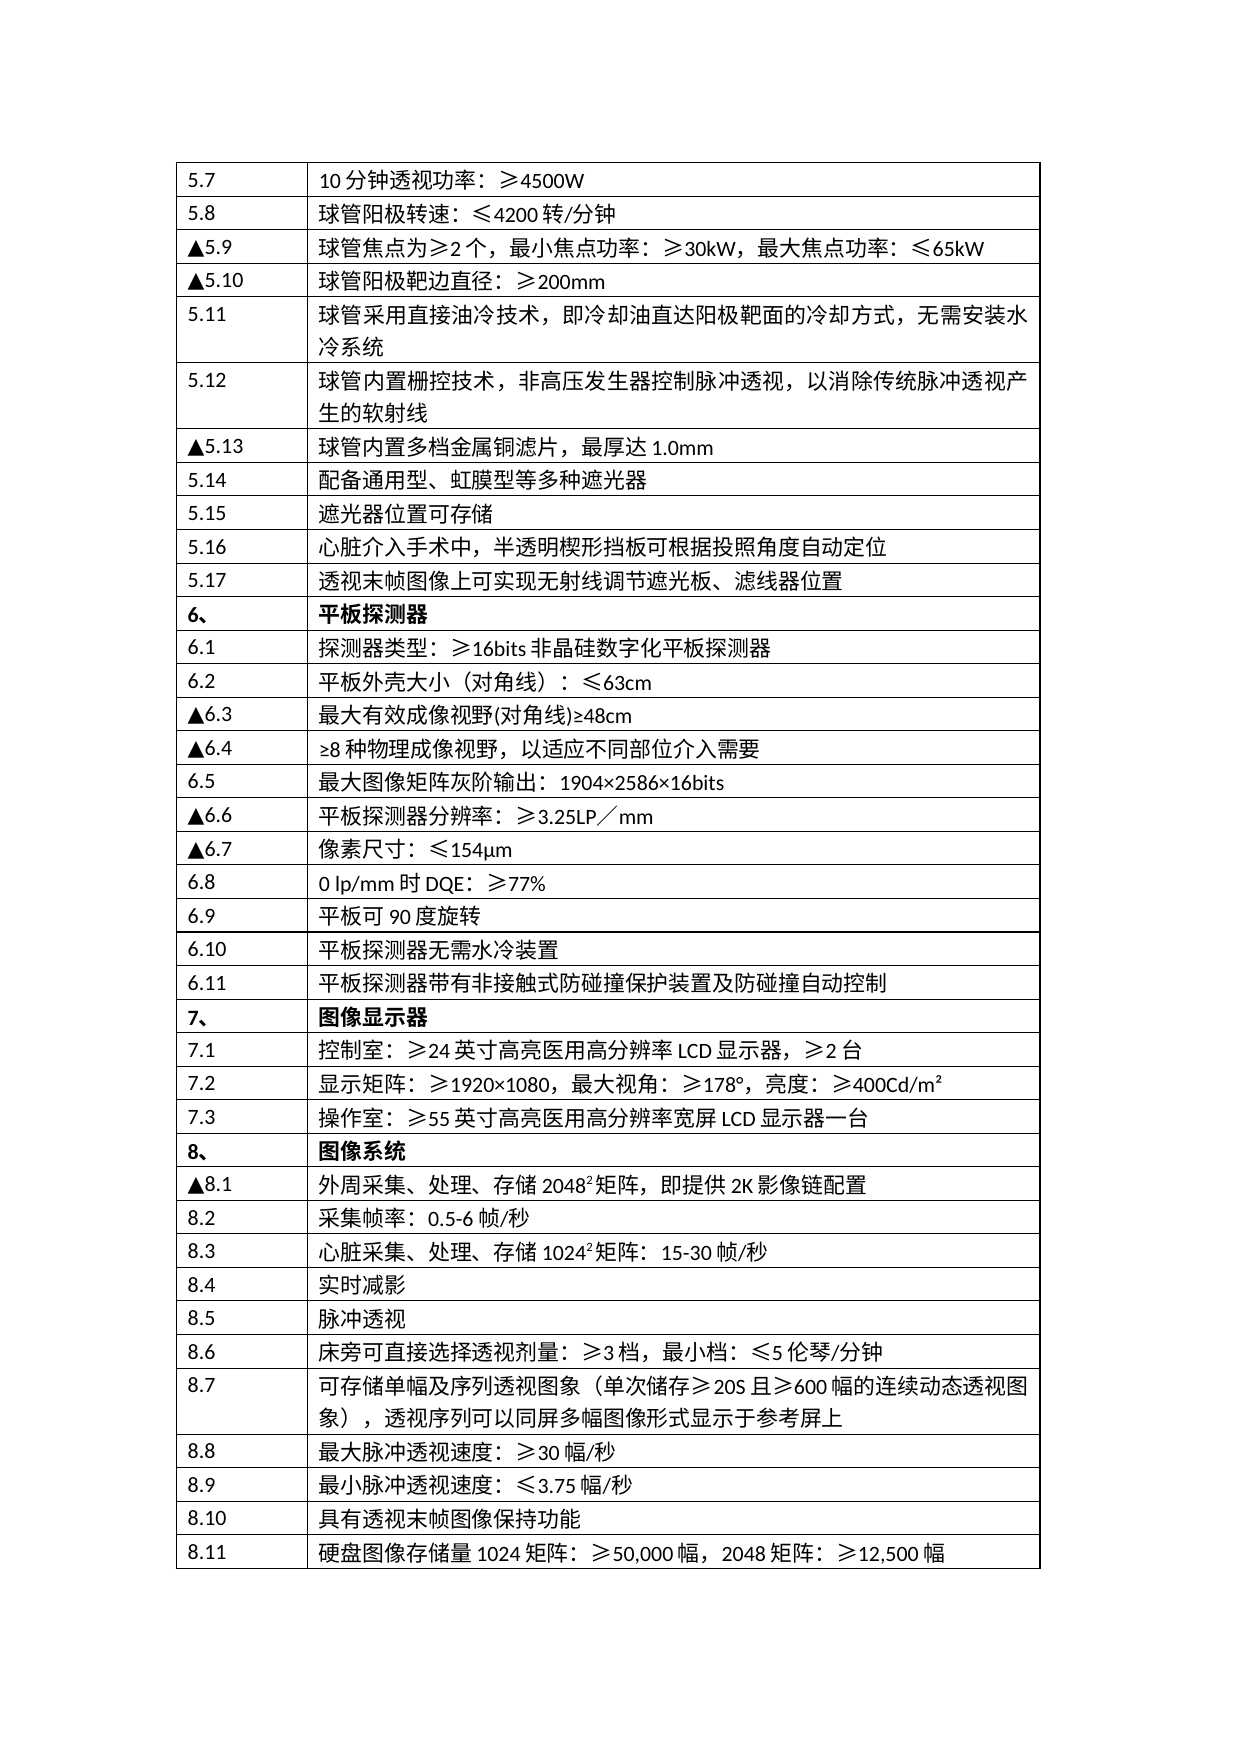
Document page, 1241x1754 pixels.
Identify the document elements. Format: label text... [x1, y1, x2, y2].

table_cell 平板探测器 [308, 597, 1039, 629]
table_cell ▲5.9 [177, 230, 307, 263]
table_cell 7.3 [177, 1100, 307, 1133]
table_cell ▲5.10 [177, 264, 307, 296]
table_cell 采集帧率：0.5-6帧/秒 [308, 1201, 1039, 1233]
table_cell ≥8种物理成像视野，以适应不同部位介入需要 [308, 731, 1039, 764]
table_cell 平板探测器无需水冷装置 [308, 933, 1039, 965]
table_cell 6.8 [177, 865, 307, 898]
table_cell 图像系统 [308, 1134, 1039, 1166]
table_cell 6.11 [177, 966, 307, 998]
table_cell 床旁可直接选择透视剂量：≥3档，最小档：≤5伦琴/分钟 [308, 1335, 1039, 1367]
table_cell 8.3 [177, 1234, 307, 1267]
table_cell ▲6.7 [177, 832, 307, 864]
table_cell 5.7 [177, 163, 307, 196]
table_cell 5.16 [177, 530, 307, 562]
table_cell 操作室：≥55英寸高亮医用高分辨率宽屏LCD显示器一台 [308, 1100, 1039, 1133]
table_cell 5.15 [177, 496, 307, 529]
table_cell 7.1 [177, 1033, 307, 1066]
table_cell 球管内置多档金属铜滤片，最厚达1.0mm [308, 429, 1039, 462]
table_cell 球管采用直接油冷技术，即冷却油直达阳极靶面的冷却方式，无需安装水冷系统 [308, 297, 1039, 362]
table_cell 最小脉冲透视速度：≤3.75幅/秒 [308, 1468, 1039, 1501]
table_cell 球管内置栅控技术，非高压发生器控制脉冲透视，以消除传统脉冲透视产生的软射线 [308, 363, 1039, 428]
table_cell 5.8 [177, 197, 307, 229]
table_cell 8.9 [177, 1468, 307, 1501]
table_cell 像素尺寸：≤154μm [308, 832, 1039, 864]
table_cell 8.6 [177, 1335, 307, 1367]
table_cell ▲6.6 [177, 798, 307, 831]
table_cell 8.10 [177, 1502, 307, 1534]
table_cell 10分钟透视功率：≥4500W [308, 163, 1039, 196]
table_cell 心脏采集、处理、存储10242矩阵：15-30帧/秒 [308, 1234, 1039, 1267]
table_cell 6.5 [177, 765, 307, 797]
table_cell 具有透视末帧图像保持功能 [308, 1502, 1039, 1534]
table_cell 探测器类型：≥16bits非晶硅数字化平板探测器 [308, 631, 1039, 663]
table_cell 8.4 [177, 1268, 307, 1300]
table_cell 外周采集、处理、存储20482矩阵，即提供2K影像链配置 [308, 1167, 1039, 1200]
table_cell 7、 [177, 1000, 307, 1032]
table_cell 硬盘图像存储量1024矩阵：≥50,000幅，2048矩阵：≥12,500幅 [308, 1535, 1039, 1568]
table_cell 球管阳极转速：≤4200转/分钟 [308, 197, 1039, 229]
table_cell 透视末帧图像上可实现无射线调节遮光板、滤线器位置 [308, 564, 1039, 596]
table_cell 控制室：≥24英寸高亮医用高分辨率LCD显示器，≥2台 [308, 1033, 1039, 1066]
table_cell 6、 [177, 597, 307, 629]
table_cell 平板可90度旋转 [308, 899, 1039, 931]
table_cell ▲6.4 [177, 731, 307, 764]
table_cell 平板探测器带有非接触式防碰撞保护装置及防碰撞自动控制 [308, 966, 1039, 998]
table_cell 8.8 [177, 1435, 307, 1467]
table_cell 最大脉冲透视速度：≥30幅/秒 [308, 1435, 1039, 1467]
table_cell 球管阳极靶边直径：≥200mm [308, 264, 1039, 296]
table_cell ▲5.13 [177, 429, 307, 462]
table_cell 遮光器位置可存储 [308, 496, 1039, 529]
table_cell 平板探测器分辨率：≥3.25LP／mm [308, 798, 1039, 831]
table_cell 配备通用型、虹膜型等多种遮光器 [308, 463, 1039, 495]
table_cell 6.10 [177, 933, 307, 965]
table_cell 平板外壳大小（对角线）：≤63cm [308, 664, 1039, 697]
table_cell 5.11 [177, 297, 307, 362]
table_cell 8.5 [177, 1301, 307, 1334]
table_cell 球管焦点为≥2个，最小焦点功率：≥30kW，最大焦点功率：≤65kW [308, 230, 1039, 263]
table_cell 心脏介入手术中，半透明楔形挡板可根据投照角度自动定位 [308, 530, 1039, 562]
table_cell 8.2 [177, 1201, 307, 1233]
table_cell 0 lp/mm时DQE：≥77% [308, 865, 1039, 898]
table_cell 6.1 [177, 631, 307, 663]
table_cell 6.2 [177, 664, 307, 697]
table_cell 显示矩阵：≥1920×1080，最大视角：≥178°，亮度：≥400Cd/m² [308, 1067, 1039, 1099]
table_cell 实时减影 [308, 1268, 1039, 1300]
table_cell 5.14 [177, 463, 307, 495]
table_cell 最大有效成像视野(对角线)≥48cm [308, 698, 1039, 730]
table_cell 脉冲透视 [308, 1301, 1039, 1334]
table_cell 6.9 [177, 899, 307, 931]
table_cell ▲6.3 [177, 698, 307, 730]
table_cell 8、 [177, 1134, 307, 1166]
table_cell ▲8.1 [177, 1167, 307, 1200]
table_cell 最大图像矩阵灰阶输出：1904×2586×16bits [308, 765, 1039, 797]
table_cell 8.11 [177, 1535, 307, 1568]
table_cell 可存储单幅及序列透视图象（单次储存≥20S且≥600幅的连续动态透视图象），透视序列可以同屏多幅图像形式显示于参考屏上 [308, 1369, 1039, 1433]
table_cell 5.12 [177, 363, 307, 428]
table_cell 5.17 [177, 564, 307, 596]
table_cell 8.7 [177, 1369, 307, 1433]
table_cell 图像显示器 [308, 1000, 1039, 1032]
table_cell 7.2 [177, 1067, 307, 1099]
